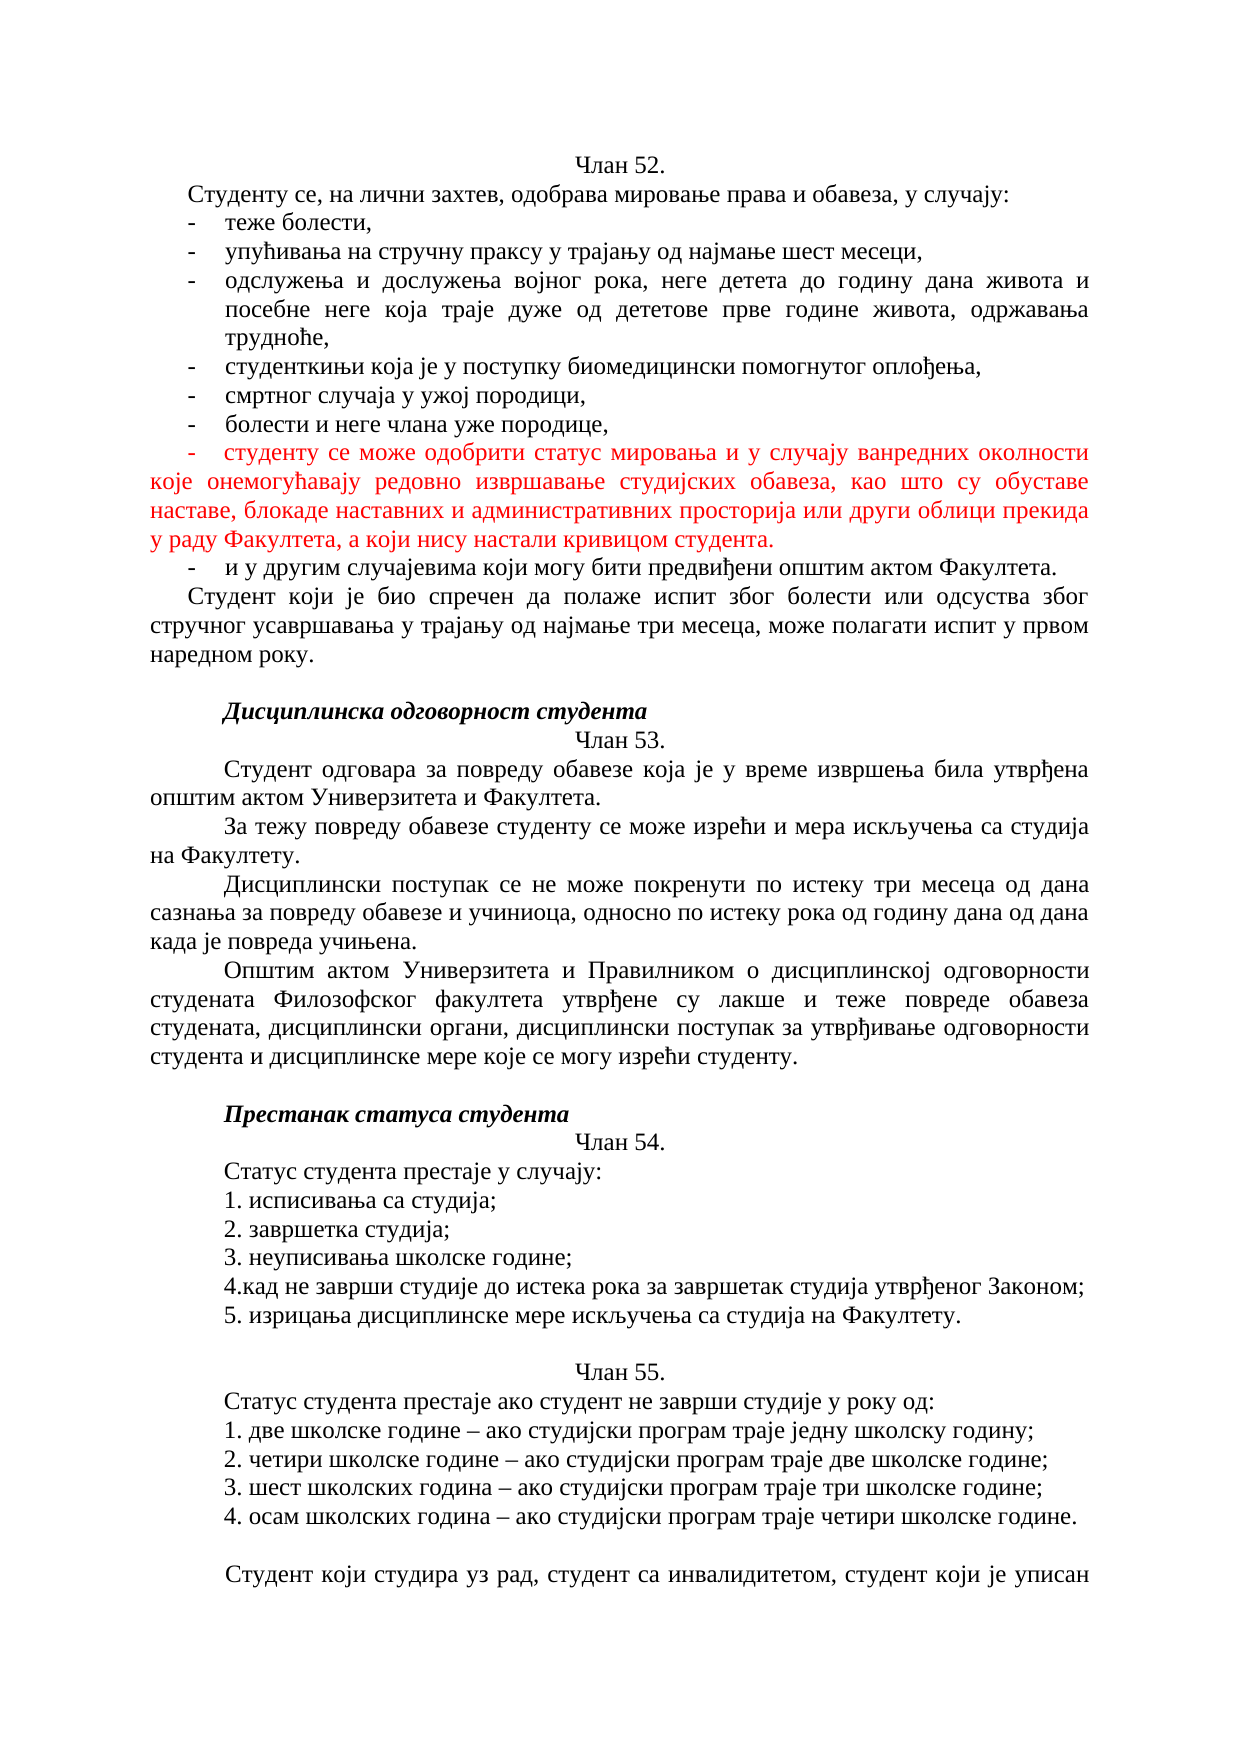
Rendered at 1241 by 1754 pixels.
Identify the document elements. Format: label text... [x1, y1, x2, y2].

text Студент одговара за повреду обавезе која је у време извршења била утврђена општим актом Универзитета и Факултета. [150, 754, 1090, 811]
text Статус студента престаје у случају: [150, 1156, 1090, 1185]
text Дисциплински поступак се не може покренути по истеку три месеца од дана сазнања за повреду обавезе и учиниоца, односно по истеку рока од годину дана од дана када јe повреда учињена. [150, 869, 1090, 955]
text Члан 54. [150, 1127, 1090, 1156]
list смртног случаја у ужој породици, [187, 380, 1090, 409]
text Општим актом Универзитета и Правилником о дисциплинској одговорности студената Филозофског факултета утврђене су лакше и теже повреде обавеза студената, дисциплински органи, дисциплински поступак за утврђивање одговорности студента и дисциплинске мере које се могу изрећи студенту. [150, 955, 1090, 1070]
text 3. неуписивања школске године; [150, 1242, 1090, 1271]
text 1. две школске године – ако студијски програм траје једну школску годину; [150, 1415, 1090, 1444]
list одслужења и дослужења војног рока, неге детета до годину дана живота и посебне неге која траје дуже од дететове прве године живота, одржавања трудноће, [187, 265, 1090, 351]
text Члан 55. [150, 1357, 1090, 1386]
text За тежу повреду обавезе студенту се може изрећи и мера искључења са студија на Факултету. [150, 811, 1090, 869]
text Члан 53. [150, 725, 1090, 754]
text 2. четири школске године – ако студијски програм траје две школске године; [150, 1444, 1090, 1472]
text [150, 1559, 1090, 1587]
text Студенту се, на лични захтев, одобрава мировање права и обавеза, у случају: [150, 179, 1090, 207]
text 4. осам школских година – ако студијски програм траје четири школске године. [150, 1501, 1090, 1530]
list студенту се може одобрити статус мировања и у случају ванредних околности које онемогућавају редовно извршавање студијских обавеза, као што су обуставе наставе, блокаде наставних и административних просторија или други облици прекида у раду Факултета, а који нису настали кривицом студента. [150, 437, 1090, 552]
text Члан 52. [150, 150, 1090, 179]
list теже болести, [187, 207, 1090, 236]
text Престанак статуса студента [150, 1099, 1090, 1127]
text 3. шест школских година – ако студијски програм траје три школске године; [150, 1472, 1090, 1501]
list болести и неге члана уже породице, [187, 409, 1090, 437]
list упућивања на стручну праксу у трајању од најмање шест месеци, [187, 236, 1090, 265]
list и у другим случајевима који могу бити предвиђени општим актом Факултета. [187, 552, 1090, 581]
text Дисциплинска одговорност студента [224, 667, 1090, 725]
text Студент који је био спречен да полаже испит због болести или одсуства због стручног усавршавања у трајању од најмање три месеца, може полагати испит у првом наредном року. [150, 581, 1090, 667]
list студенткињи која је у поступку биомедицински помогнутог оплођења, [187, 351, 1090, 380]
text 2. завршетка студија; [150, 1214, 1090, 1242]
text Статус студента престаје ако студент не заврши студије у року од: [150, 1386, 1090, 1415]
text 5. изрицања дисциплинске мере искључења са студија на Факултету. [150, 1300, 1090, 1329]
text 1. исписивања са студија; [150, 1185, 1090, 1214]
text 4.кад не заврши студије до истека рока за завршетак студија утврђеног Законом; [150, 1271, 1090, 1300]
